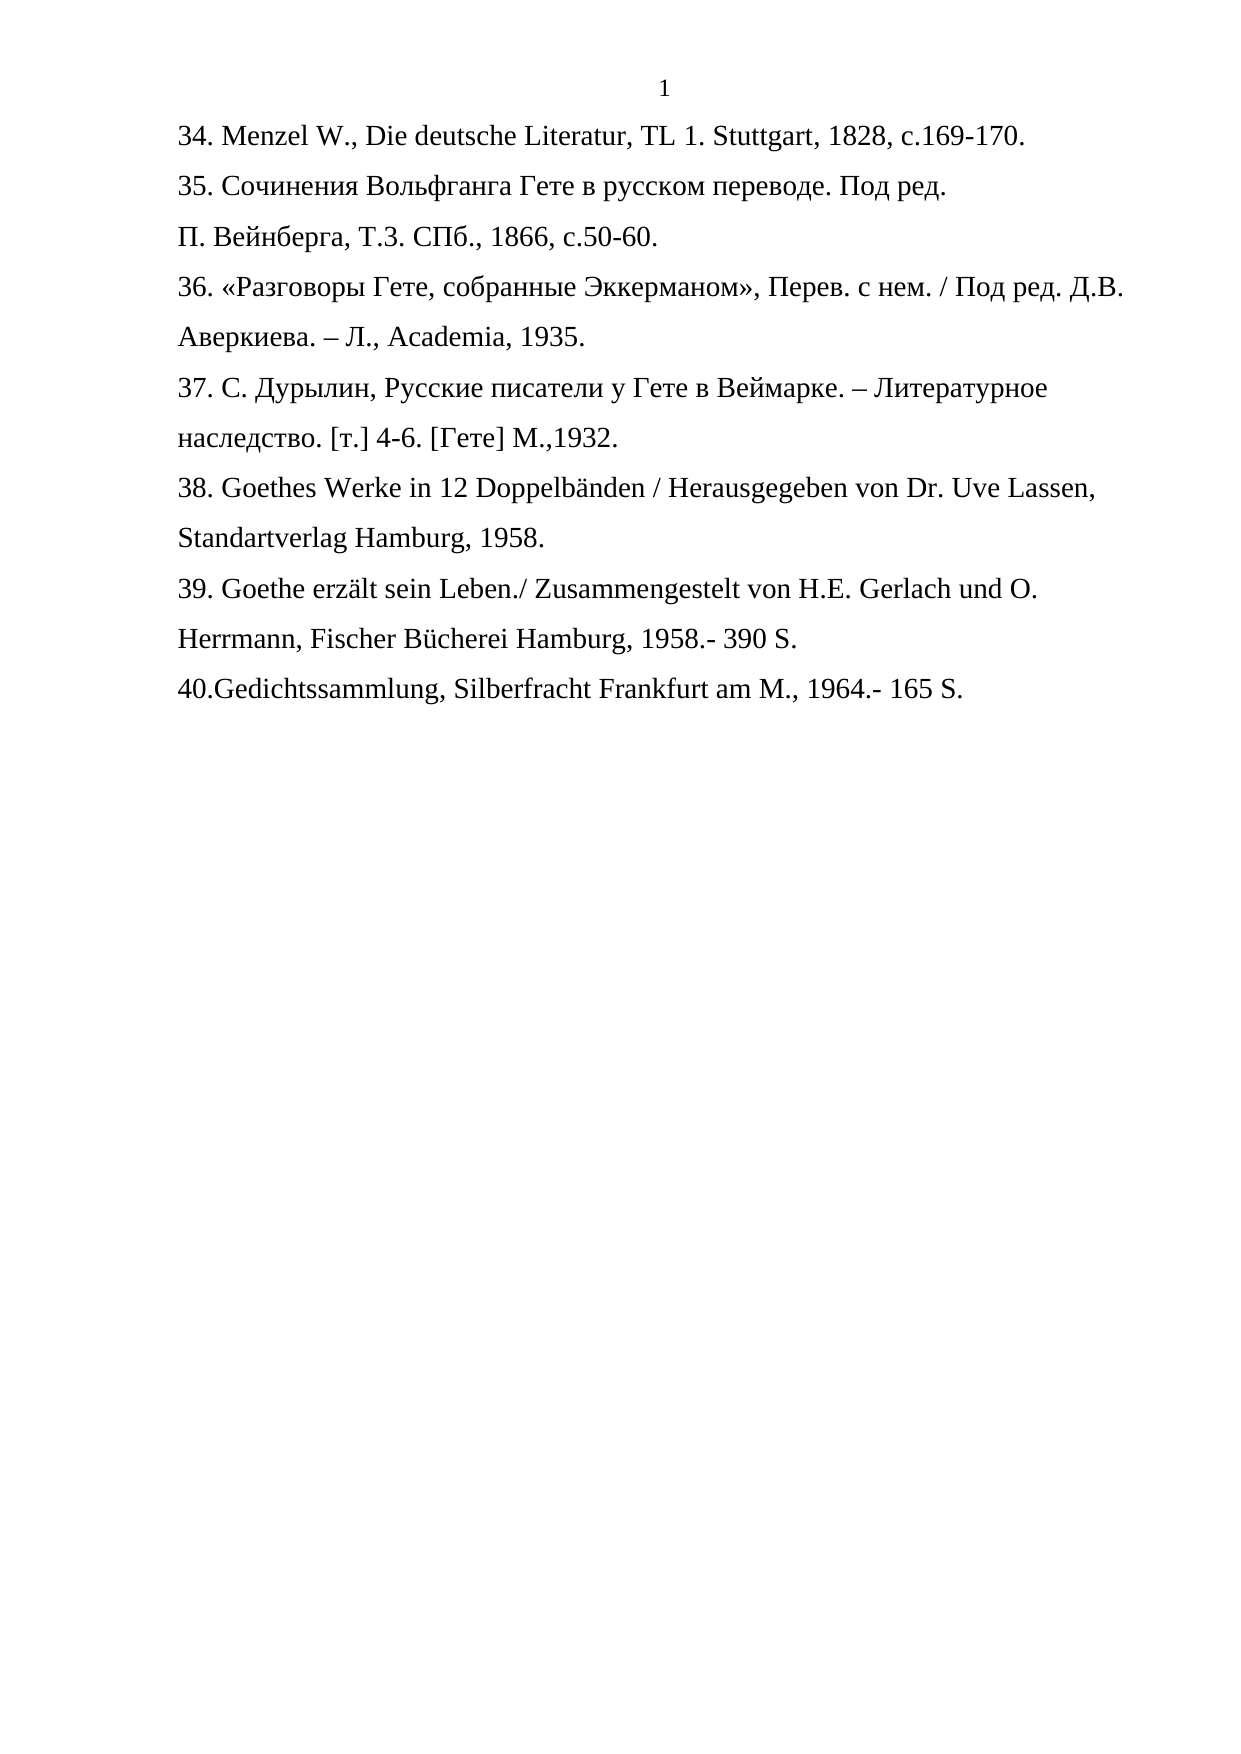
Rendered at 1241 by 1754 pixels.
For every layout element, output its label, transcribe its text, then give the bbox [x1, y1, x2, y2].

text наследство. [т.] 4-6. [Гете] М.,1932. [177, 420, 1152, 453]
text 35. Сочинения Вольфганга Гете в русском переводе. Под ред. [177, 168, 1152, 202]
text 34. Menzel W., Die deutsche Literatur, TL 1. Stuttgart, 1828, с.169-170. [177, 118, 1152, 152]
text 38. Goethes Werke in 12 Doppelbänden / Herausgegeben von Dr. Uve Lassen, Standartverlag Hamburg, 1958. [177, 470, 1152, 554]
text 40.Gedichtssammlung, Silberfracht Frankfurt am M., 1964.- 165 S. [177, 672, 1152, 705]
text 39. Goethe erzält sein Leben./ Zusammengestelt von H.E. Gerlach und O. Herrmann, Fischer Bücherei Hamburg, 1958.- 390 S. [177, 571, 1152, 655]
text 36. «Разговоры Гете, собранные Эккерманом», Перев. с нем. / Под ред. Д.В. Аверкиева. – Л., Academia, 1935. [177, 269, 1152, 353]
text 37. С. Дурылин, Русские писатели у Гете в Веймарке. – Литературное [177, 370, 1152, 403]
text П. Вейнберга, Т.3. СПб., 1866, с.50-60. [177, 219, 1152, 252]
